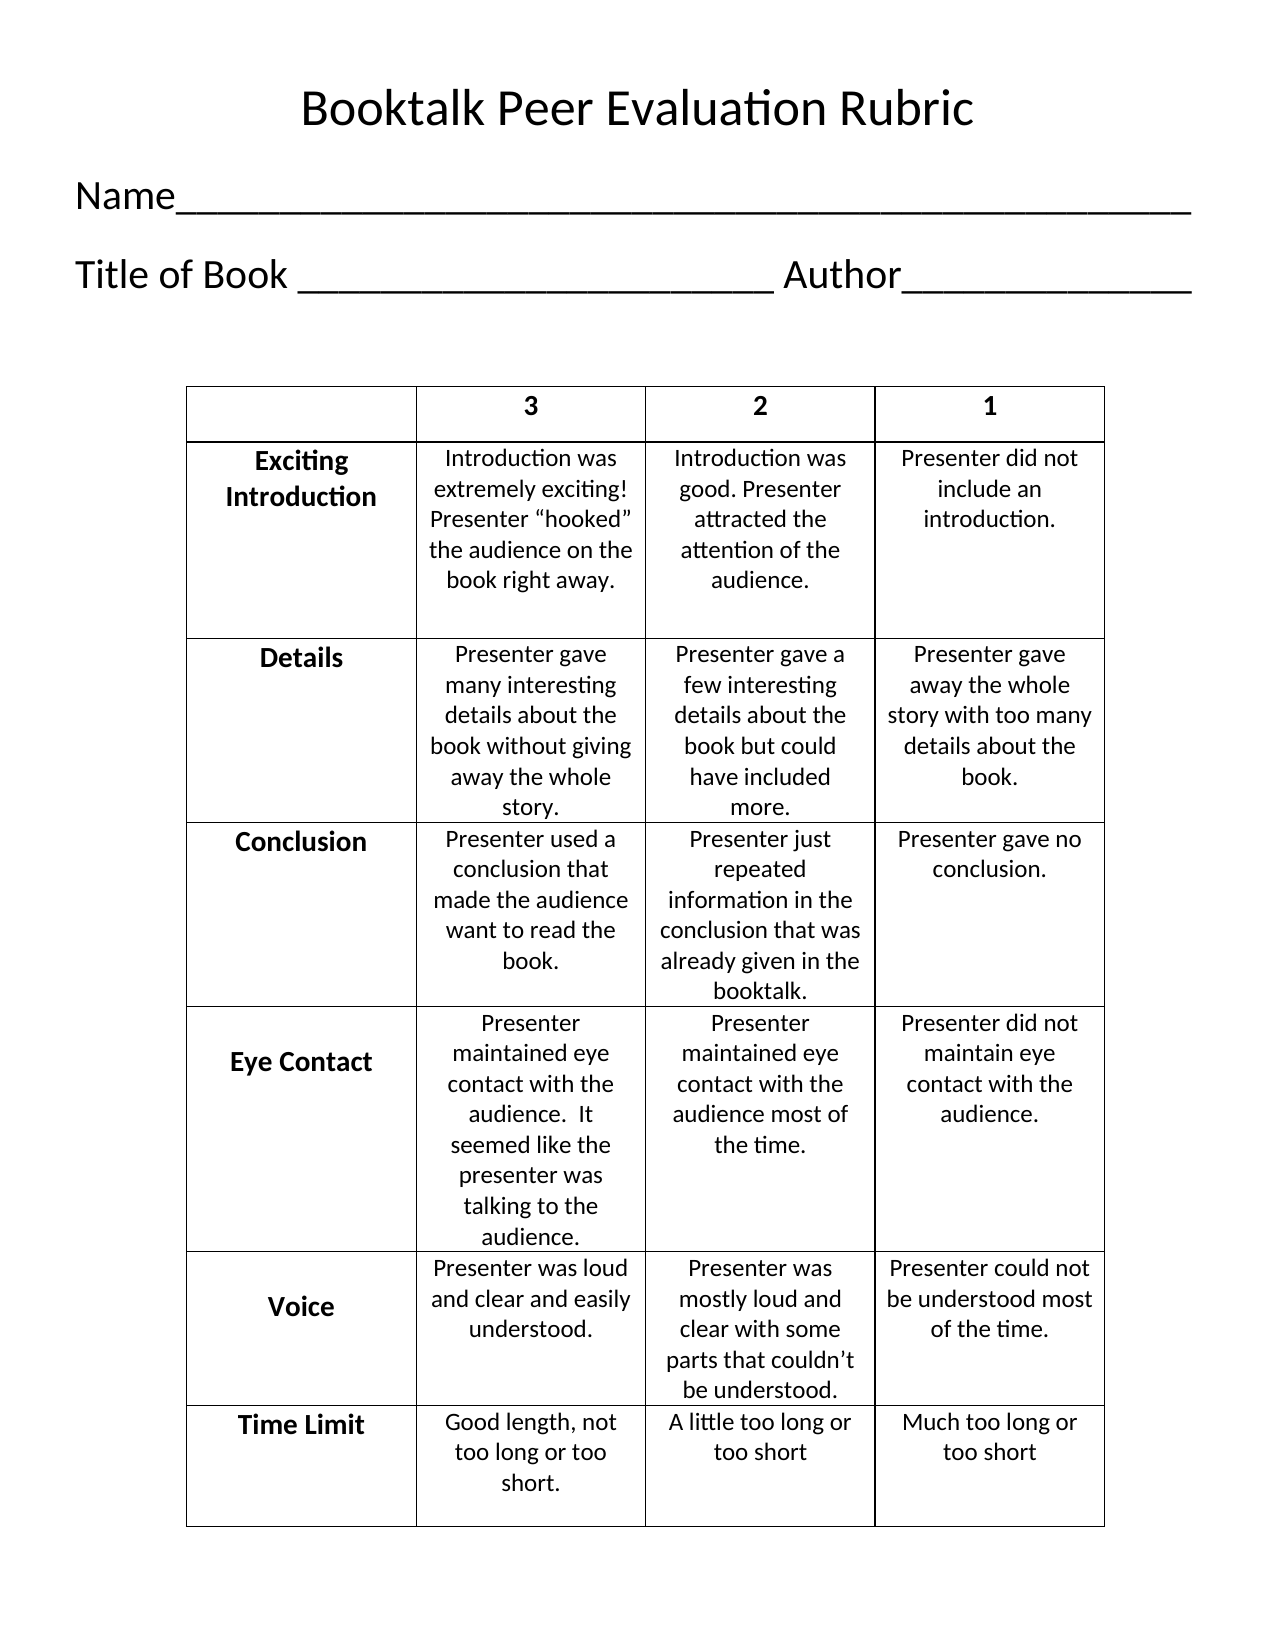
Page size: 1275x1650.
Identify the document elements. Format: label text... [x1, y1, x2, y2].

text Title of Book _______________________ Author______________ [75, 248, 1200, 299]
table_cell Introduction was good. Presenter attracted the attention of the audience. [646, 443, 874, 638]
table_cell Details [187, 639, 416, 822]
table_cell Presenter gave away the whole story with too many details about the book. [876, 639, 1104, 822]
table_cell Presenter gave a few interesting details about the book but could have included more. [646, 639, 874, 822]
table_cell Time Limit [187, 1406, 416, 1526]
table_cell Conclusion [187, 823, 416, 1006]
table_cell Presenter gave no conclusion. [876, 823, 1104, 1006]
table_header 1 [876, 387, 1104, 441]
text Name_________________________________________________ [75, 169, 1200, 220]
table_cell Much too long or too short [876, 1406, 1104, 1526]
table_cell Presenter did not maintain eye contact with the audience. [876, 1007, 1104, 1251]
table_cell Exciting Introduction [187, 443, 416, 638]
table_cell Presenter used a conclusion that made the audience want to read the book. [417, 823, 645, 1006]
table_cell Presenter just repeated information in the conclusion that was already given in the booktalk. [646, 823, 874, 1006]
table_cell Presenter was loud and clear and easily understood. [417, 1252, 645, 1405]
table_cell Presenter could not be understood most of the time. [876, 1252, 1104, 1405]
table_header 3 [417, 387, 645, 441]
table_cell Presenter maintained eye contact with the audience most of the time. [646, 1007, 874, 1251]
text Booktalk Peer Evaluation Rubric [75, 75, 1200, 138]
table_cell Presenter maintained eye contact with the audience. It seemed like the presenter was talking to the audience. [417, 1007, 645, 1251]
table_header 2 [646, 387, 874, 441]
table_cell Presenter gave many interesting details about the book without giving away the whole story. [417, 639, 645, 822]
table_cell Voice [187, 1252, 416, 1405]
table_cell Introduction was extremely exciting! Presenter “hooked” the audience on the book right away. [417, 443, 645, 638]
table_cell A little too long or too short [646, 1406, 874, 1526]
table_cell Good length, not too long or too short. [417, 1406, 645, 1526]
table_cell Presenter did not include an introduction. [876, 443, 1104, 638]
table_cell Presenter was mostly loud and clear with some parts that couldn’t be understood. [646, 1252, 874, 1405]
table_header [187, 387, 416, 441]
table_cell Eye Contact [187, 1007, 416, 1251]
